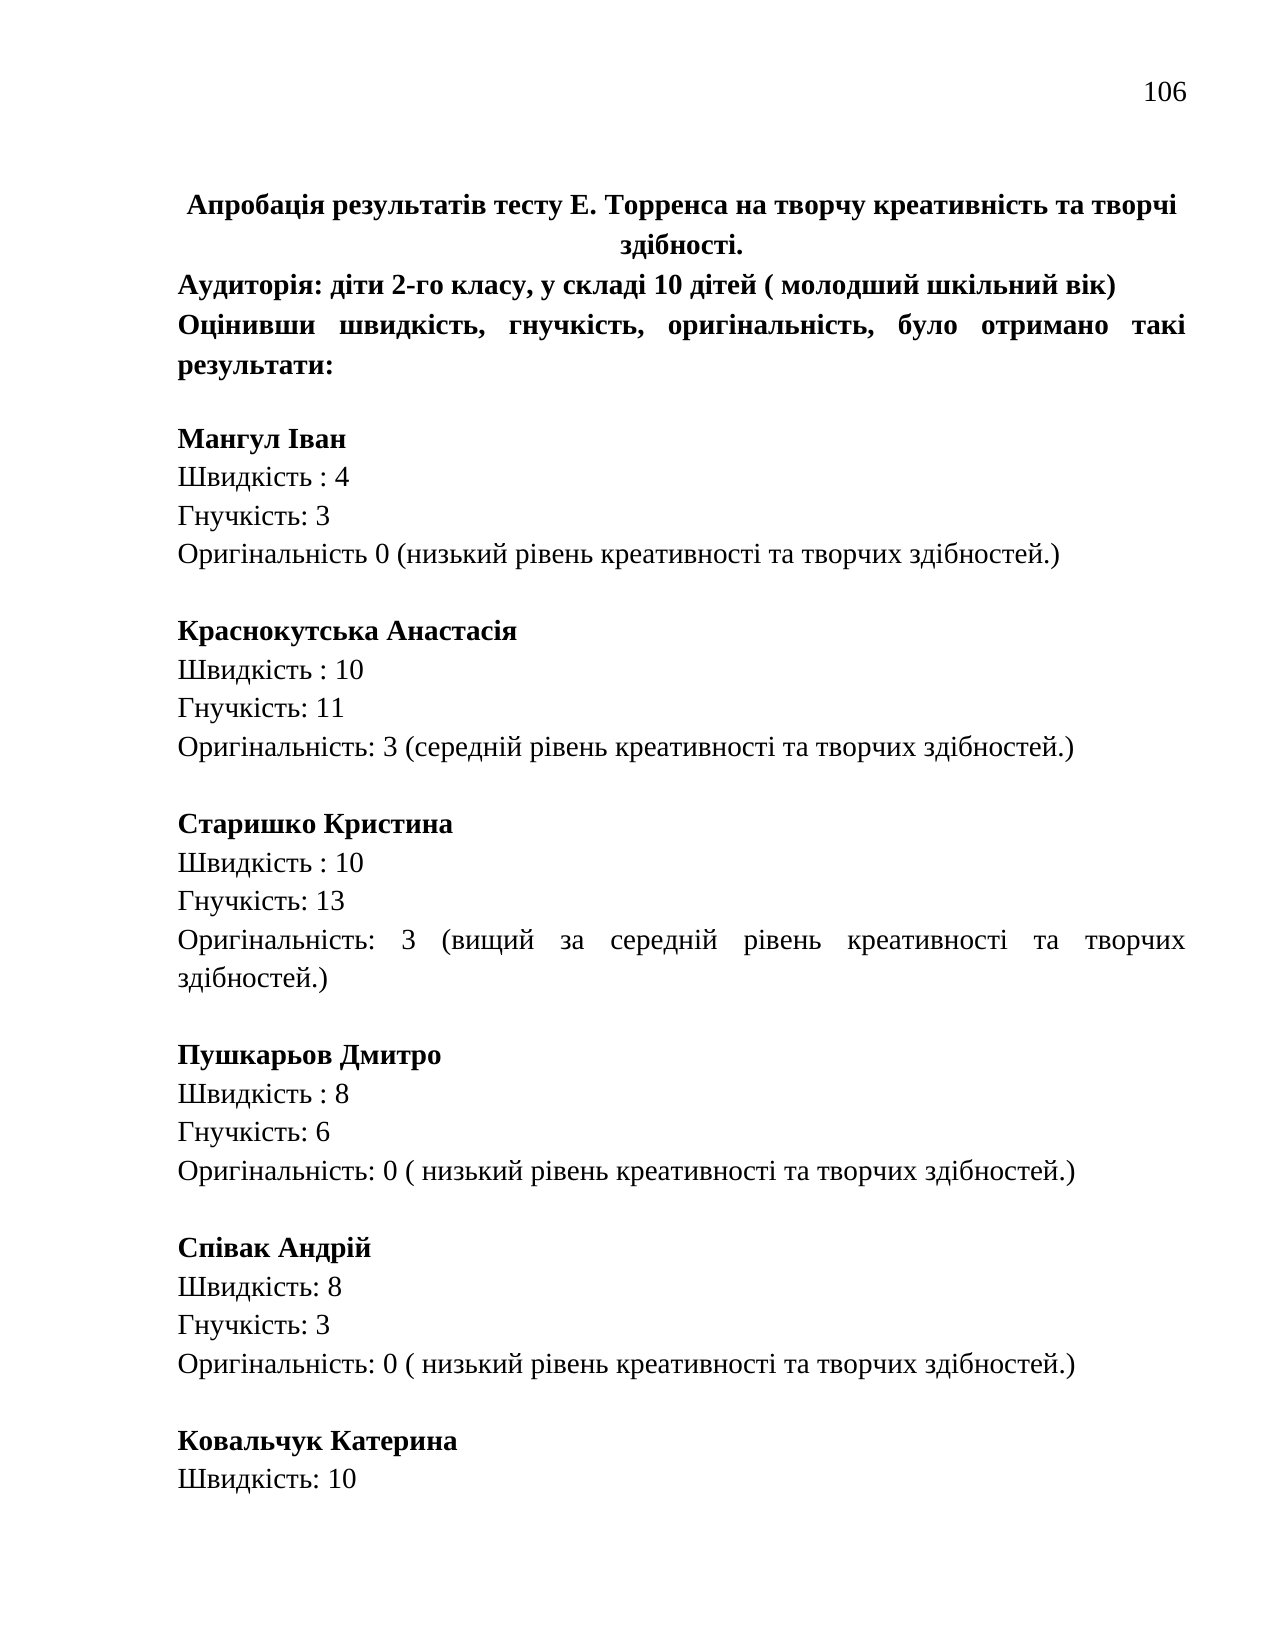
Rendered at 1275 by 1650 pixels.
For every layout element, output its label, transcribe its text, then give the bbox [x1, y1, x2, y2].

text Мангул Іван [177, 421, 1186, 454]
text Гнучкість: 3 [177, 1307, 1186, 1341]
text Гнучкість: 6 [177, 1114, 1186, 1148]
text Пушкарьов Дмитро [177, 1037, 1186, 1071]
text Швидкість: 8 [177, 1269, 1186, 1302]
text Співак Андрій [177, 1230, 1186, 1264]
text Краснокутська Анастасія [177, 613, 1186, 647]
text Ковальчук Катерина [177, 1423, 1186, 1456]
text Апробація результатів тесту Е. Торренса на творчу креативність та творчі здібності. [177, 181, 1186, 261]
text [177, 1153, 1186, 1187]
text Швидкість : 8 [177, 1076, 1186, 1109]
text Оригінальність: 3 (вищий за середній рівень креативності та творчих здібностей.) [177, 922, 1186, 994]
text Швидкість : 4 [177, 459, 1186, 493]
text Швидкість : 10 [177, 845, 1186, 878]
text Оригінальність: 3 (середній рівень креативності та творчих здібностей.) [177, 729, 1186, 763]
text Швидкість : 10 [177, 652, 1186, 686]
text Оцінивши швидкість, гнучкість, оригінальність, було отримано такі результати: [177, 301, 1186, 381]
text Гнучкість: 11 [177, 691, 1186, 724]
text Швидкість: 10 [177, 1461, 1186, 1495]
text Старишко Кристина [177, 806, 1186, 840]
text Оригінальність 0 (низький рівень креативності та творчих здібностей.) [177, 536, 1186, 570]
text Аудиторія: діти 2-го класу, у складі 10 дітей ( молодший шкільний вік) [177, 261, 1186, 301]
text Гнучкість: 13 [177, 883, 1186, 917]
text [177, 1346, 1186, 1379]
text Гнучкість: 3 [177, 498, 1186, 531]
